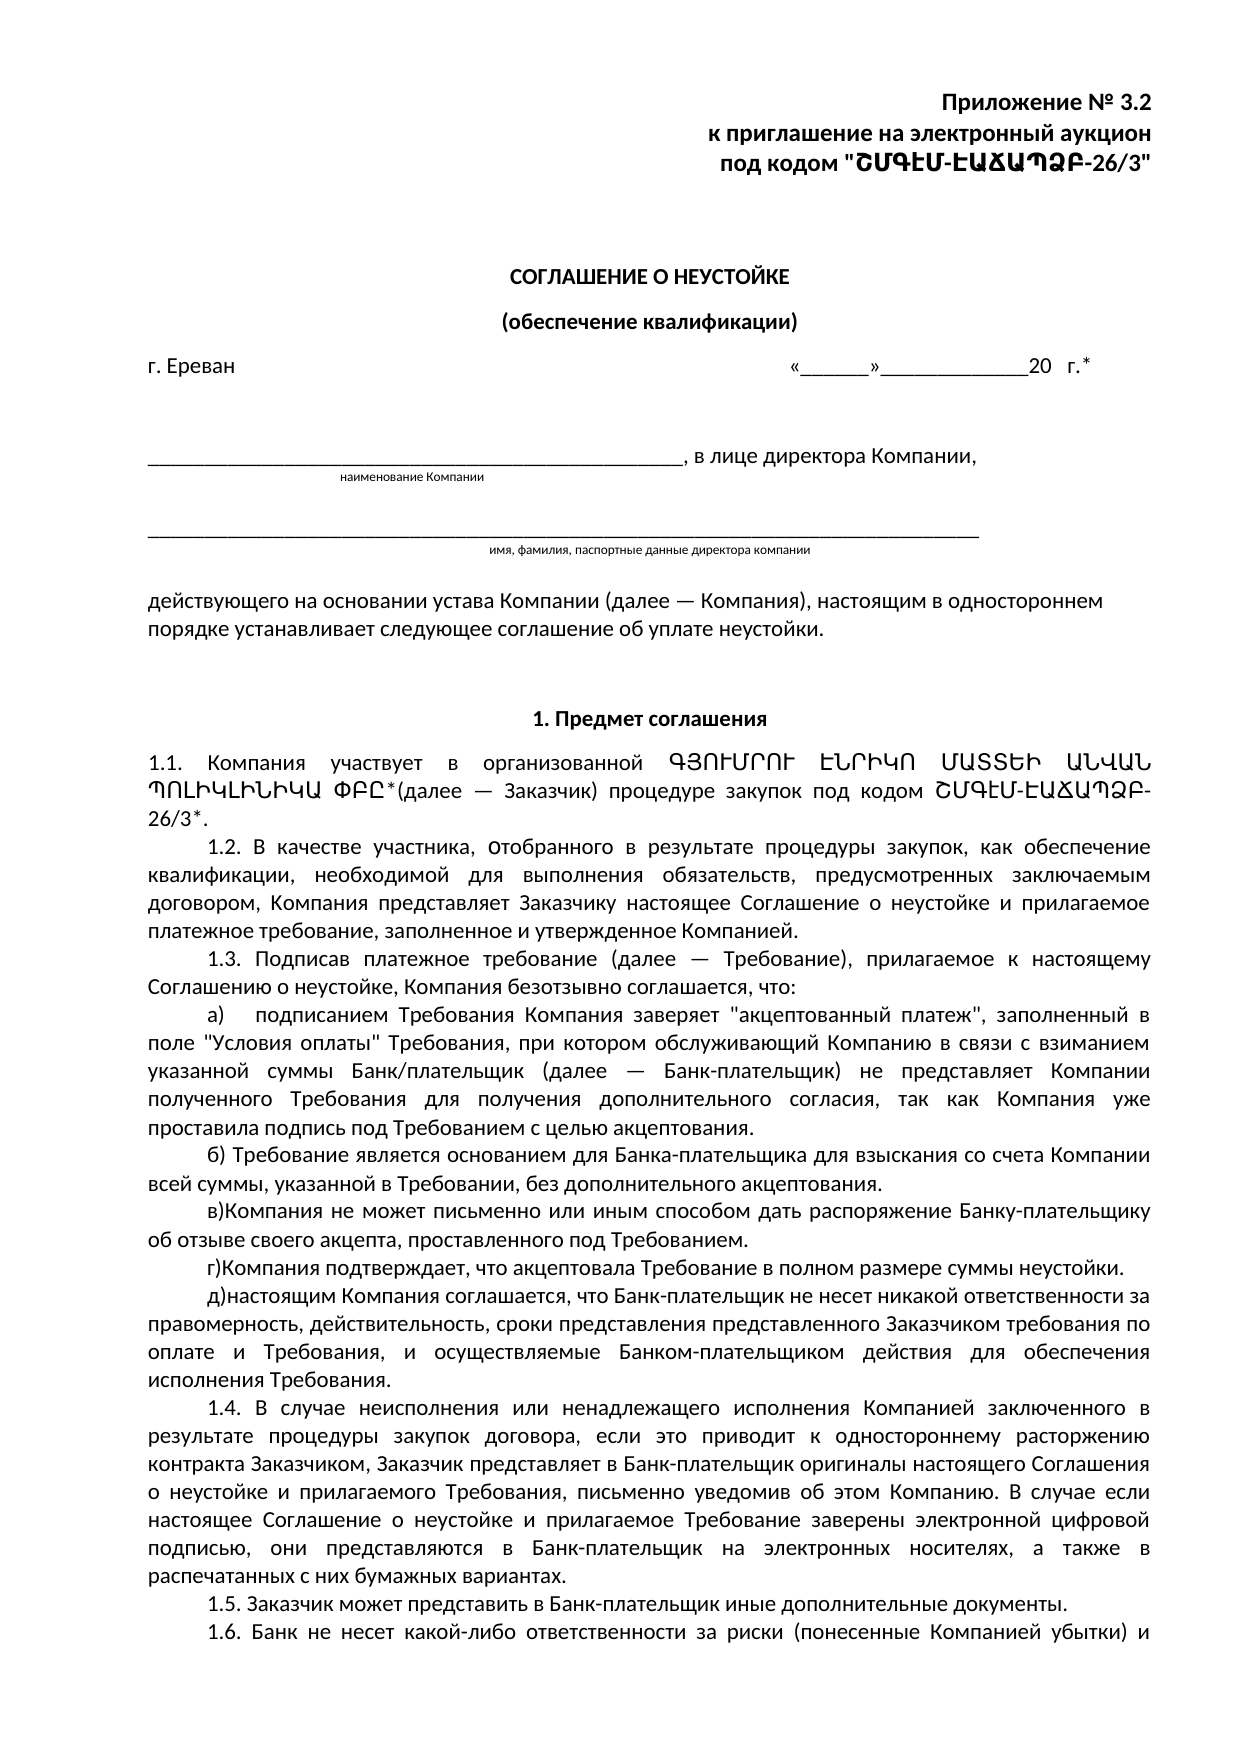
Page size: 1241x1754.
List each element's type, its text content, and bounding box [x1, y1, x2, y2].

text Приложение № 3.2 [148, 86, 1152, 117]
table_header «______»_____________20 г.* [635, 351, 1104, 396]
text (обеспечение квалификации) [148, 307, 1152, 335]
table_header г. Ереван [136, 351, 635, 396]
text _______________________________________________, в лице директора Компании, [148, 441, 1152, 469]
text под кодом "ՇՄԳէՄ-ԷԱՃԱՊՁԲ-26/3" [177, 147, 1152, 178]
text наименование Компании [340, 469, 1152, 497]
text 1.3. Подписав платежное требование (далее — Требование), прилагаемое к настоящему Соглашению о неустойке, Компания безотзывно соглашается, что: [148, 944, 1152, 1001]
text имя, фамилия, паспортные данные директора компании [148, 542, 1152, 569]
text _________________________________________________________________________ [148, 513, 1152, 542]
text 1.1. Компания участвует в организованной ԳՅՈՒՄՐՈՒ ԷՆՐԻԿՈ ՄԱՏՏԵԻ ԱՆՎԱՆ ՊՈԼԻԿԼԻՆԻԿԱ ՓԲԸ*(далее — Заказчик) процедуре закупок под кодом ՇՄԳէՄ-ԷԱՃԱՊՁԲ-26/3*. [148, 748, 1152, 832]
text г)Компания подтверждает, что акцептовала Требование в полном размере суммы неустойки. [148, 1253, 1152, 1281]
text к приглашение на электронный аукцион [177, 117, 1152, 147]
text порядке устанавливает следующее соглашение об уплате неустойки. [148, 614, 1152, 642]
text действующего на основании устава Компании (далее — Компания), настоящим в одностороннем [148, 586, 1152, 614]
text СОГЛАШЕНИЕ О НЕУСТОЙКЕ [148, 262, 1152, 290]
text 1.2. В качестве участника, օтобранного в результате процедуры закупок, как обеспечение квалификации, необходимой для выполнения обязательств, предусмотренных заключаемым договором, Kомпания представляет Заказчику настоящее Соглашение о неустойке и прилагаемое платежное требование, заполненное и утвержденное Компанией. [148, 832, 1152, 944]
text 1. Предмет соглашения [148, 704, 1152, 732]
text б) Требование является основанием для Банка-плательщика для взыскания со счета Компании всей суммы, указанной в Требовании, без дополнительного акцептования. [148, 1141, 1152, 1197]
text д)настоящим Компания соглашается, что Банк-плательщик не несет никакой ответственности за правомерность, действительность, сроки представления представленного Заказчиком требования по оплате и Требования, и осуществляемые Банком-плательщиком действия для обеспечения исполнения Требования. [148, 1281, 1152, 1393]
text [148, 1617, 1152, 1645]
text а) подписанием Требования Компания заверяет "акцептованный платеж", заполненный в поле "Условия оплаты" Требования, при котором обслуживающий Компанию в связи с взиманием указанной суммы Банк/плательщик (далее — Банк-плательщик) не представляет Компании полученного Требования для получения дополнительного согласия, так как Компания уже проставила подпись под Требованием с целью акцептования. [148, 1001, 1152, 1141]
text 1.5. Заказчик может представить в Банк-плательщик иные дополнительные документы. [148, 1589, 1152, 1617]
text в)Компания не может письменно или иным способом дать распоряжение Банку-плательщику об отзыве своего акцепта, проставленного под Требованием. [148, 1197, 1152, 1253]
text 1.4. В случае неисполнения или ненадлежащего исполнения Компанией заключенного в результате процедуры закупок договора, если это приводит к одностороннему расторжению контракта Заказчиком, Заказчик представляет в Банк-плательщик оригиналы настоящего Соглашения о неустойке и прилагаемого Требования, письменно уведомив об этом Компанию. В случае если настоящее Соглашение о неустойке и прилагаемое Требование заверены электронной цифровой подписью, они представляются в Банк-плательщик на электронных носителях, а также в распечатанных с них бумажных вариантах. [148, 1393, 1152, 1589]
